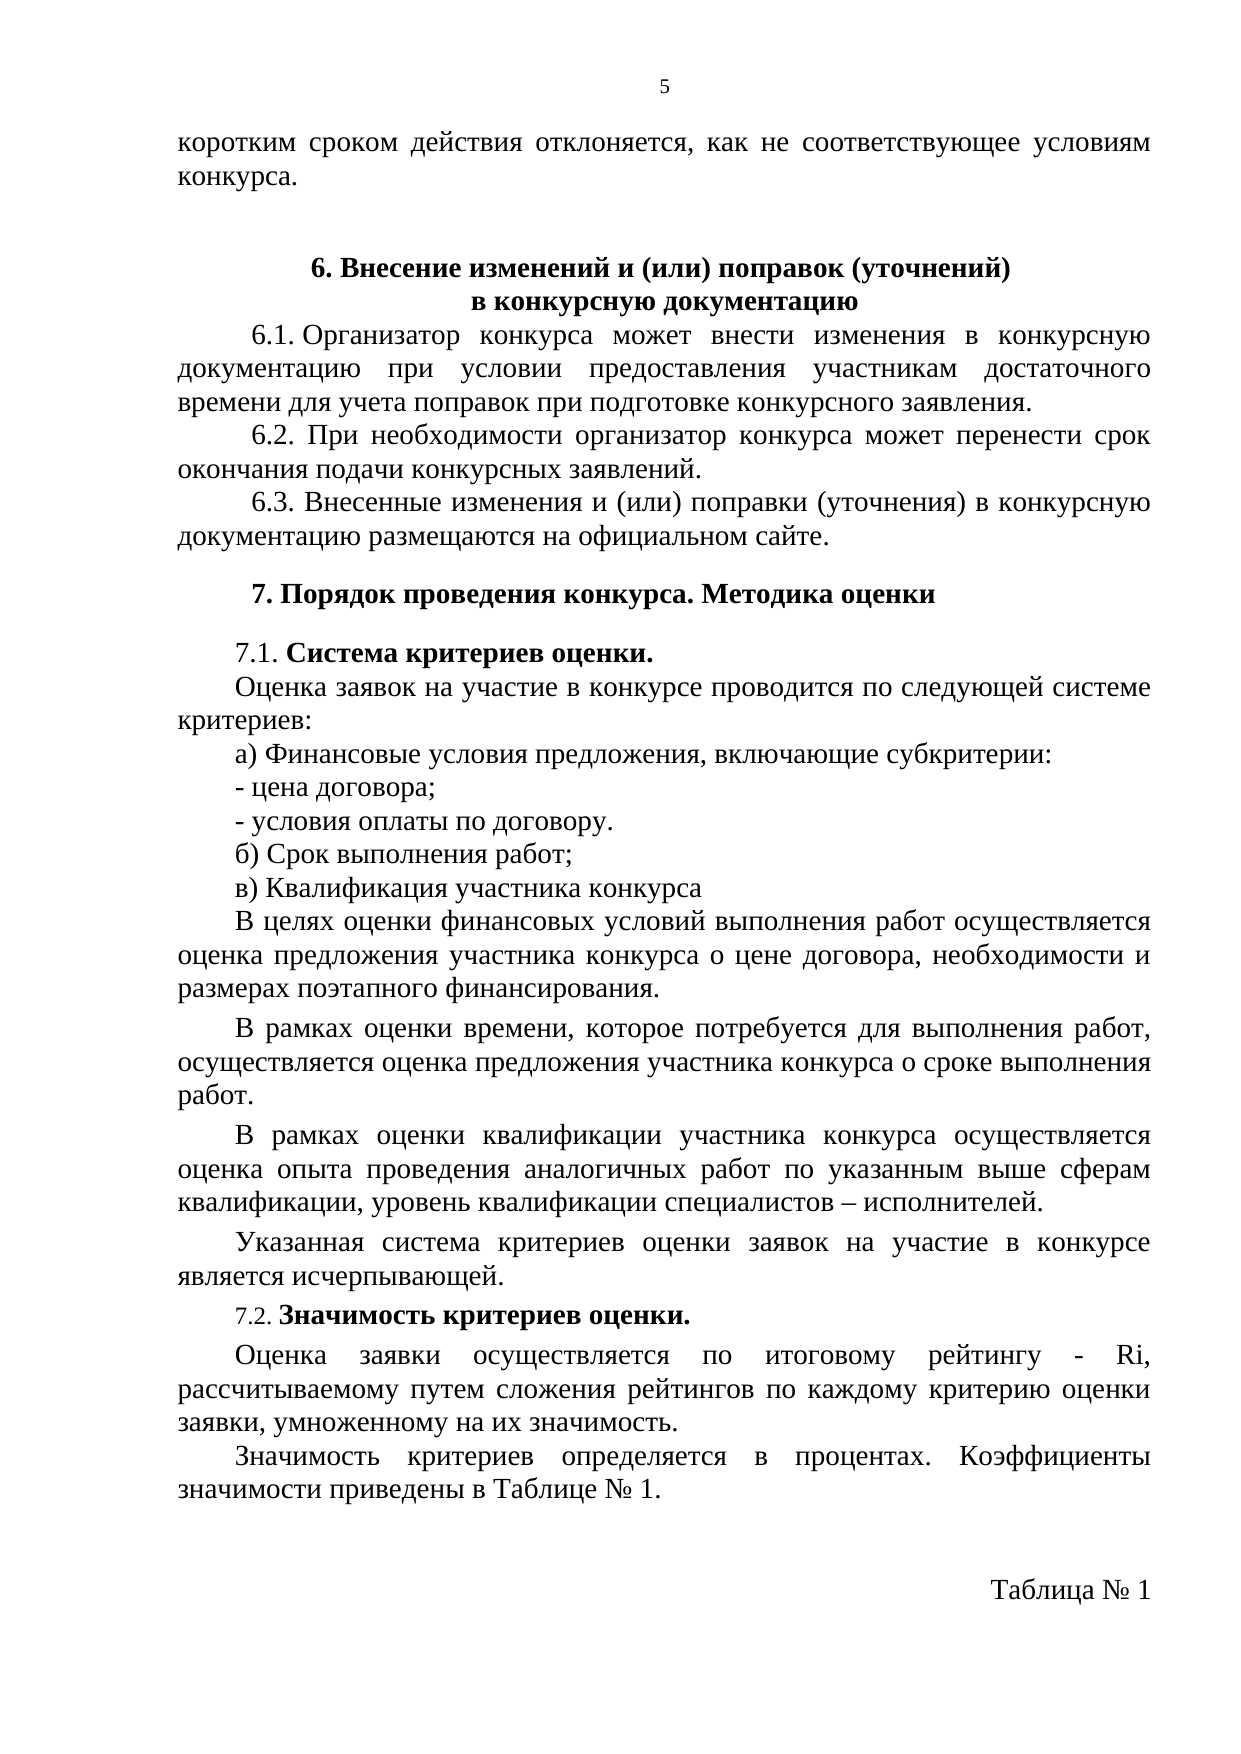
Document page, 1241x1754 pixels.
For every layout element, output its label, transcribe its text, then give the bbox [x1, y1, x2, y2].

text Указанная система критериев оценки заявок на участие в конкурсе является исчерпывающей. [177, 1224, 1152, 1291]
text 6.1. Организатор конкурса может внести изменения в конкурсную документацию при условии предоставления участникам достаточного времени для учета поправок при подготовке конкурсного заявления. [177, 317, 1152, 417]
text Оценка заявки осуществляется по итоговому рейтингу - Ri, рассчитываемому путем сложения рейтингов по каждому критерию оценки заявки, умноженному на их значимость. [177, 1337, 1152, 1438]
text В рамках оценки времени, которое потребуется для выполнения работ, осуществляется оценка предложения участника конкурса о сроке выполнения работ. [177, 1010, 1152, 1111]
text 7.2. Значимость критериев оценки. [177, 1297, 1152, 1331]
text б) Срок выполнения работ; [177, 836, 1152, 870]
text 6.3. Внесенные изменения и (или) поправки (уточнения) в конкурсную документацию размещаются на официальном сайте. [177, 484, 1152, 552]
text - условия оплаты по договору. [177, 803, 1152, 836]
text В рамках оценки квалификации участника конкурса осуществляется оценка опыта проведения аналогичных работ по указанным выше сферам квалификации, уровень квалификации специалистов – исполнителей. [177, 1117, 1152, 1218]
text 7.1. Система критериев оценки. [177, 635, 1152, 669]
text а) Финансовые условия предложения, включающие субкритерии: [177, 736, 1152, 769]
text - цена договора; [177, 769, 1152, 803]
text В целях оценки финансовых условий выполнения работ осуществляется оценка предложения участника конкурса о цене договора, необходимости и размерах поэтапного финансирования. [177, 903, 1152, 1004]
text Таблица № 1 [177, 1572, 1152, 1606]
text Оценка заявок на участие в конкурсе проводится по следующей системе критериев: [177, 669, 1152, 736]
text 6. Внесение изменений и (или) поправок (уточнений) в конкурсную документацию [177, 250, 1152, 317]
text в) Квалификация участника конкурса [177, 870, 1152, 903]
text 7. Порядок проведения конкурса. Методика оценки [177, 577, 1152, 610]
text 6.2. При необходимости организатор конкурса может перенести срок окончания подачи конкурсных заявлений. [177, 417, 1152, 484]
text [177, 124, 1152, 191]
text Значимость критериев определяется в процентах. Коэффициенты значимости приведены в Таблице № 1. [177, 1438, 1152, 1505]
